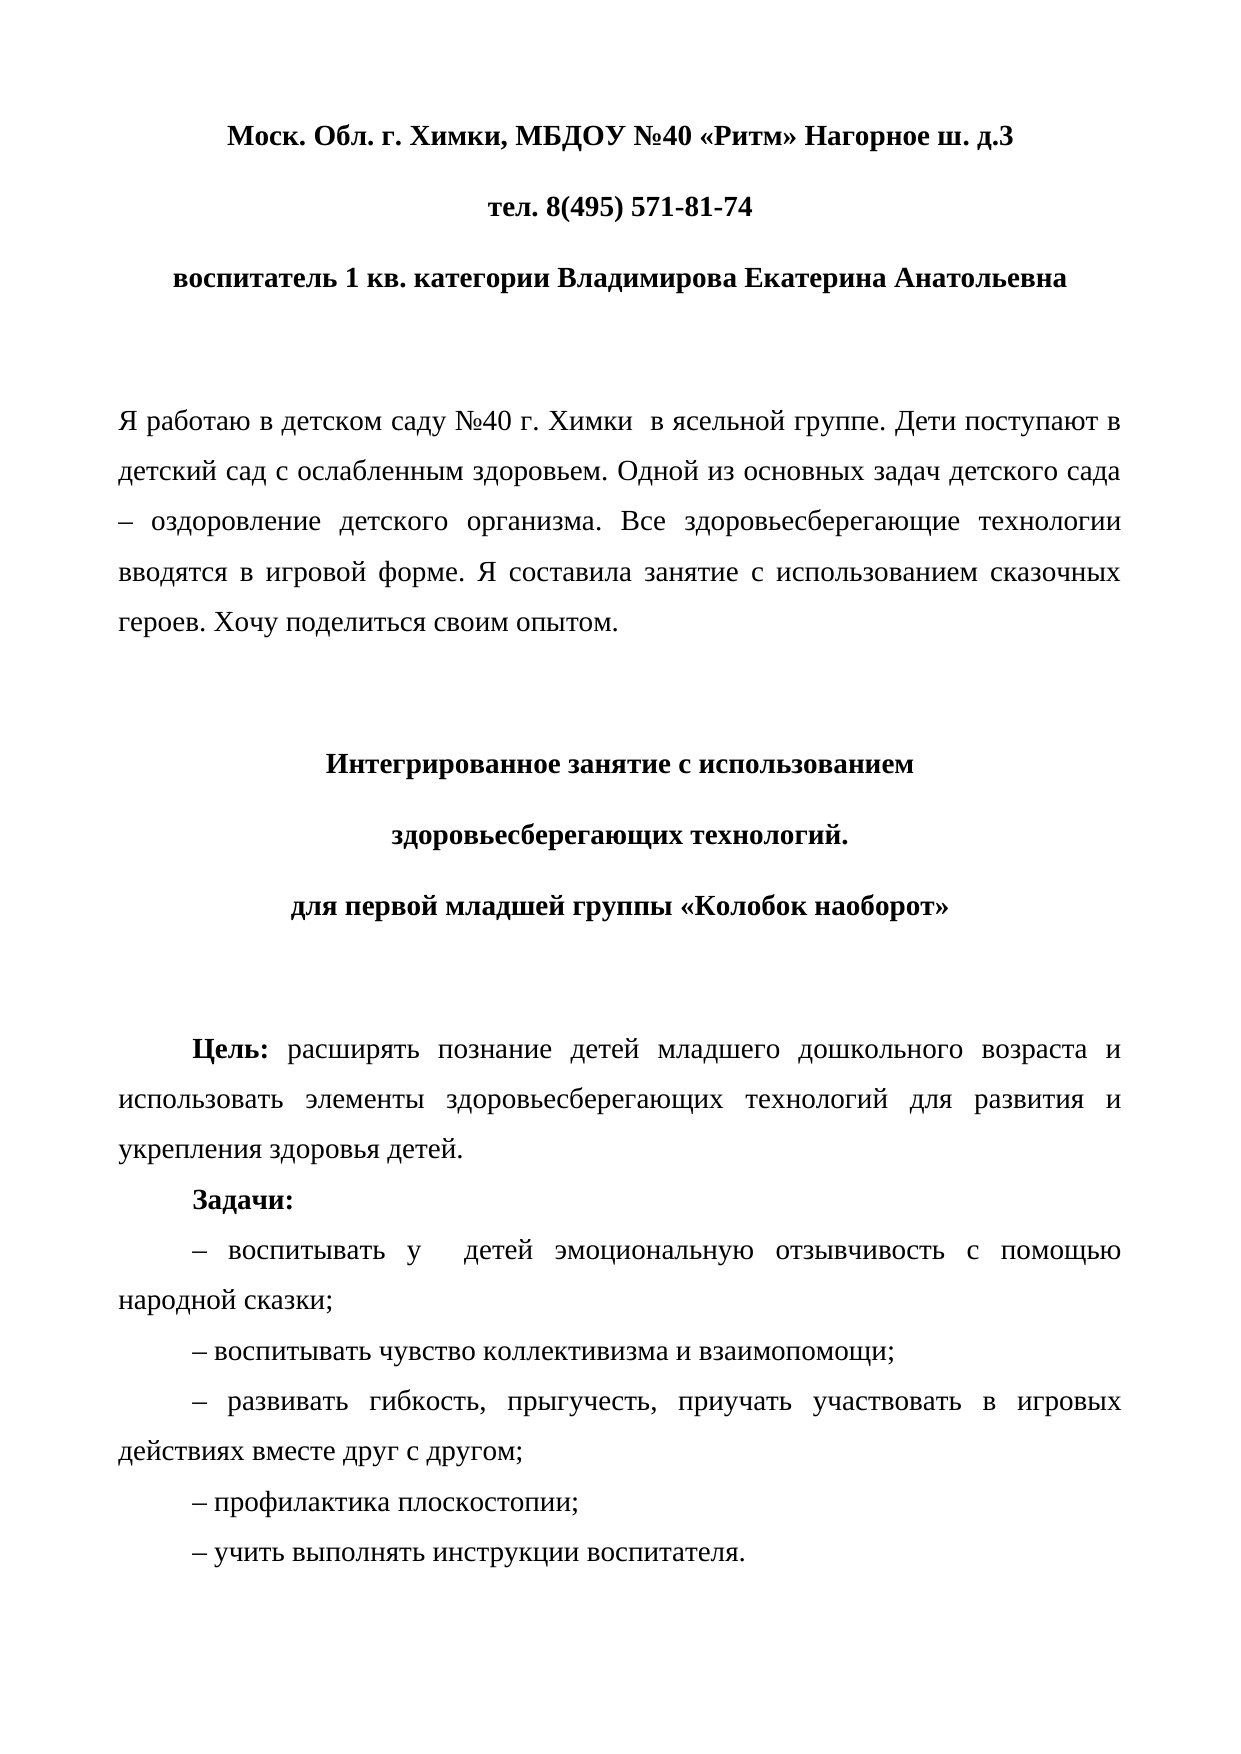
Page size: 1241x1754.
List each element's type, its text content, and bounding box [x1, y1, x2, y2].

text Интегрированное занятие с использованием [118, 746, 1122, 780]
text Моск. Обл. г. Химки, МБДОУ №40 «Ритм» Нагорное ш. д.3 [118, 118, 1122, 152]
text здоровьесберегающих технологий. [118, 817, 1122, 851]
text – профилактика плоскостопии; [118, 1484, 1122, 1517]
text Задачи: [118, 1182, 1122, 1215]
text – воспитывать чувство коллективизма и взаимопомощи; [118, 1333, 1122, 1366]
text – воспитывать у детей эмоциональную отзывчивость с помощью народной сказки; [118, 1232, 1122, 1316]
text – учить выполнять инструкции воспитателя. [118, 1534, 1122, 1567]
text для первой младшей группы «Колобок наоборот» [118, 888, 1122, 922]
text тел. 8(495) 571-81-74 [118, 189, 1122, 223]
text – развивать гибкость, прыгучесть, приучать участвовать в игровых действиях вместе друг с другом; [118, 1383, 1122, 1467]
text Цель: расширять познание детей младшего дошкольного возраста и использовать элементы здоровьесберегающих технологий для развития и укрепления здоровья детей. [118, 1031, 1122, 1165]
text Я работаю в детском саду №40 г. Химки в ясельной группе. Дети поступают в детский сад с ослабленным здоровьем. Одной из основных задач детского сада – оздоровление детского организма. Все здоровьесберегающие технологии вводятся в игровой форме. Я составила занятие с использованием сказочных героев. Хочу поделиться своим опытом. [118, 403, 1122, 637]
text воспитатель 1 кв. категории Владимирова Екатерина Анатольевна [118, 260, 1122, 294]
